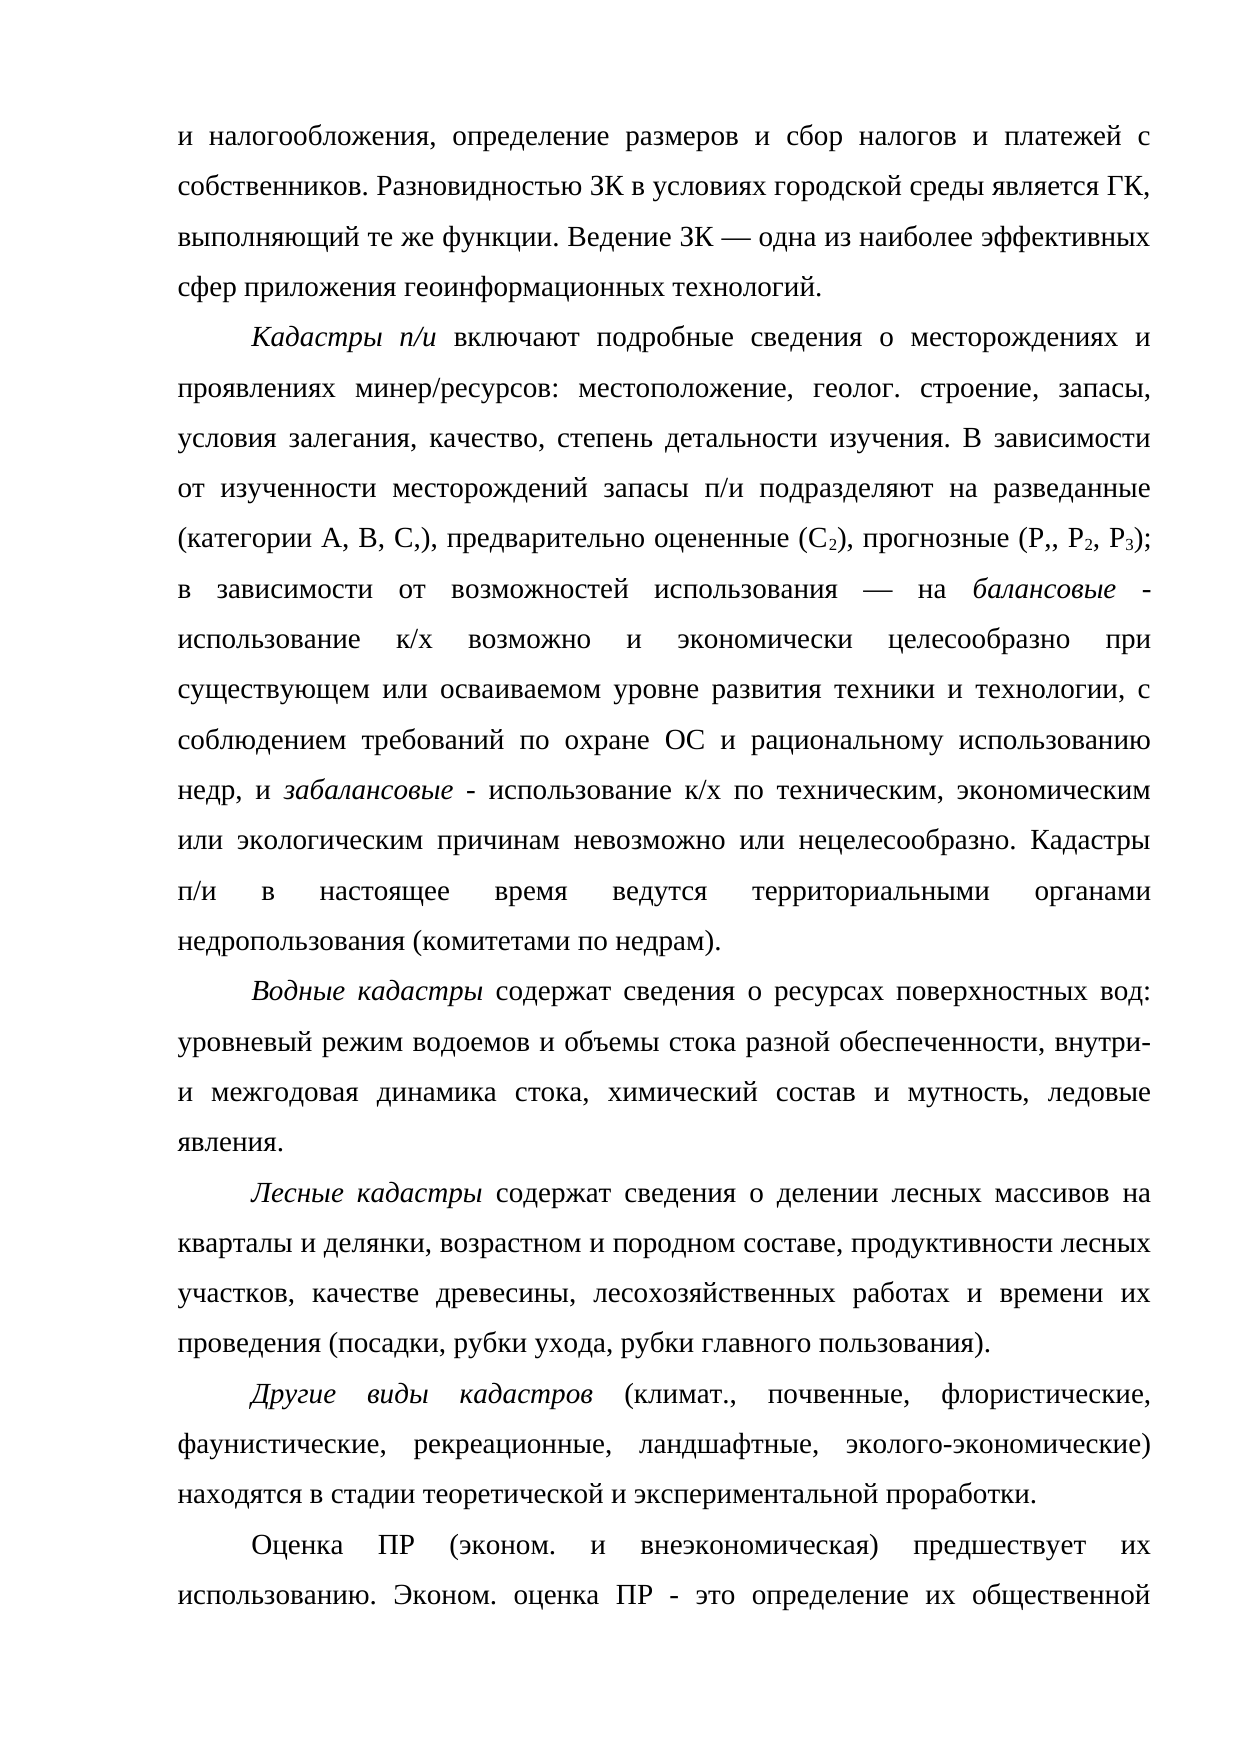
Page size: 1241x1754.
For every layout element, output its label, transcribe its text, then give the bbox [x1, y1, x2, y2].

text Водные кадастры содержат сведения о ресурсах поверхностных вод: уровневый режим водоемов и объемы стока разной обеспеченности, внутри- и межгодовая динамика стока, химический состав и мутность, ледовые явления. [177, 973, 1152, 1158]
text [177, 1527, 1152, 1611]
text Кадастры п/и включают подробные сведения о месторождениях и проявлениях минер/ресурсов: местоположение, геолог. строение, запасы, условия залегания, качество, степень детальности изучения. В зависимости от изученности месторождений запасы п/и подразделяют на разведанные (категории А, В, С,), предварительно оцененные (С2), прогнозные (Р,, Р2, Р3); в зависимости от возможностей использования — на балансовые - использование к/х возможно и экономически целесообразно при существующем или осваиваемом уровне развития техники и технологии, с соблюдением требований по охране ОС и рациональному использованию недр, и забалансовые - использование к/х по техническим, экономическим или экологическим причинам невозможно или нецелесообразно. Кадастры п/и в настоящее время ведутся территориальными органами недропользования (комитетами по недрам). [177, 319, 1152, 957]
text Другие виды кадастров (климат., почвенные, флористические, фаунистические, рекреационные, ландшафтные, эколого-экономические) находятся в стадии теоретической и экспериментальной проработки. [177, 1376, 1152, 1510]
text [177, 118, 1152, 303]
text Лесные кадастры содержат сведения о делении лесных массивов на кварталы и делянки, возрастном и породном составе, продуктивности лесных участков, качестве древесины, лесохозяйственных работах и времени их проведения (посадки, рубки ухода, рубки главного пользования). [177, 1175, 1152, 1359]
